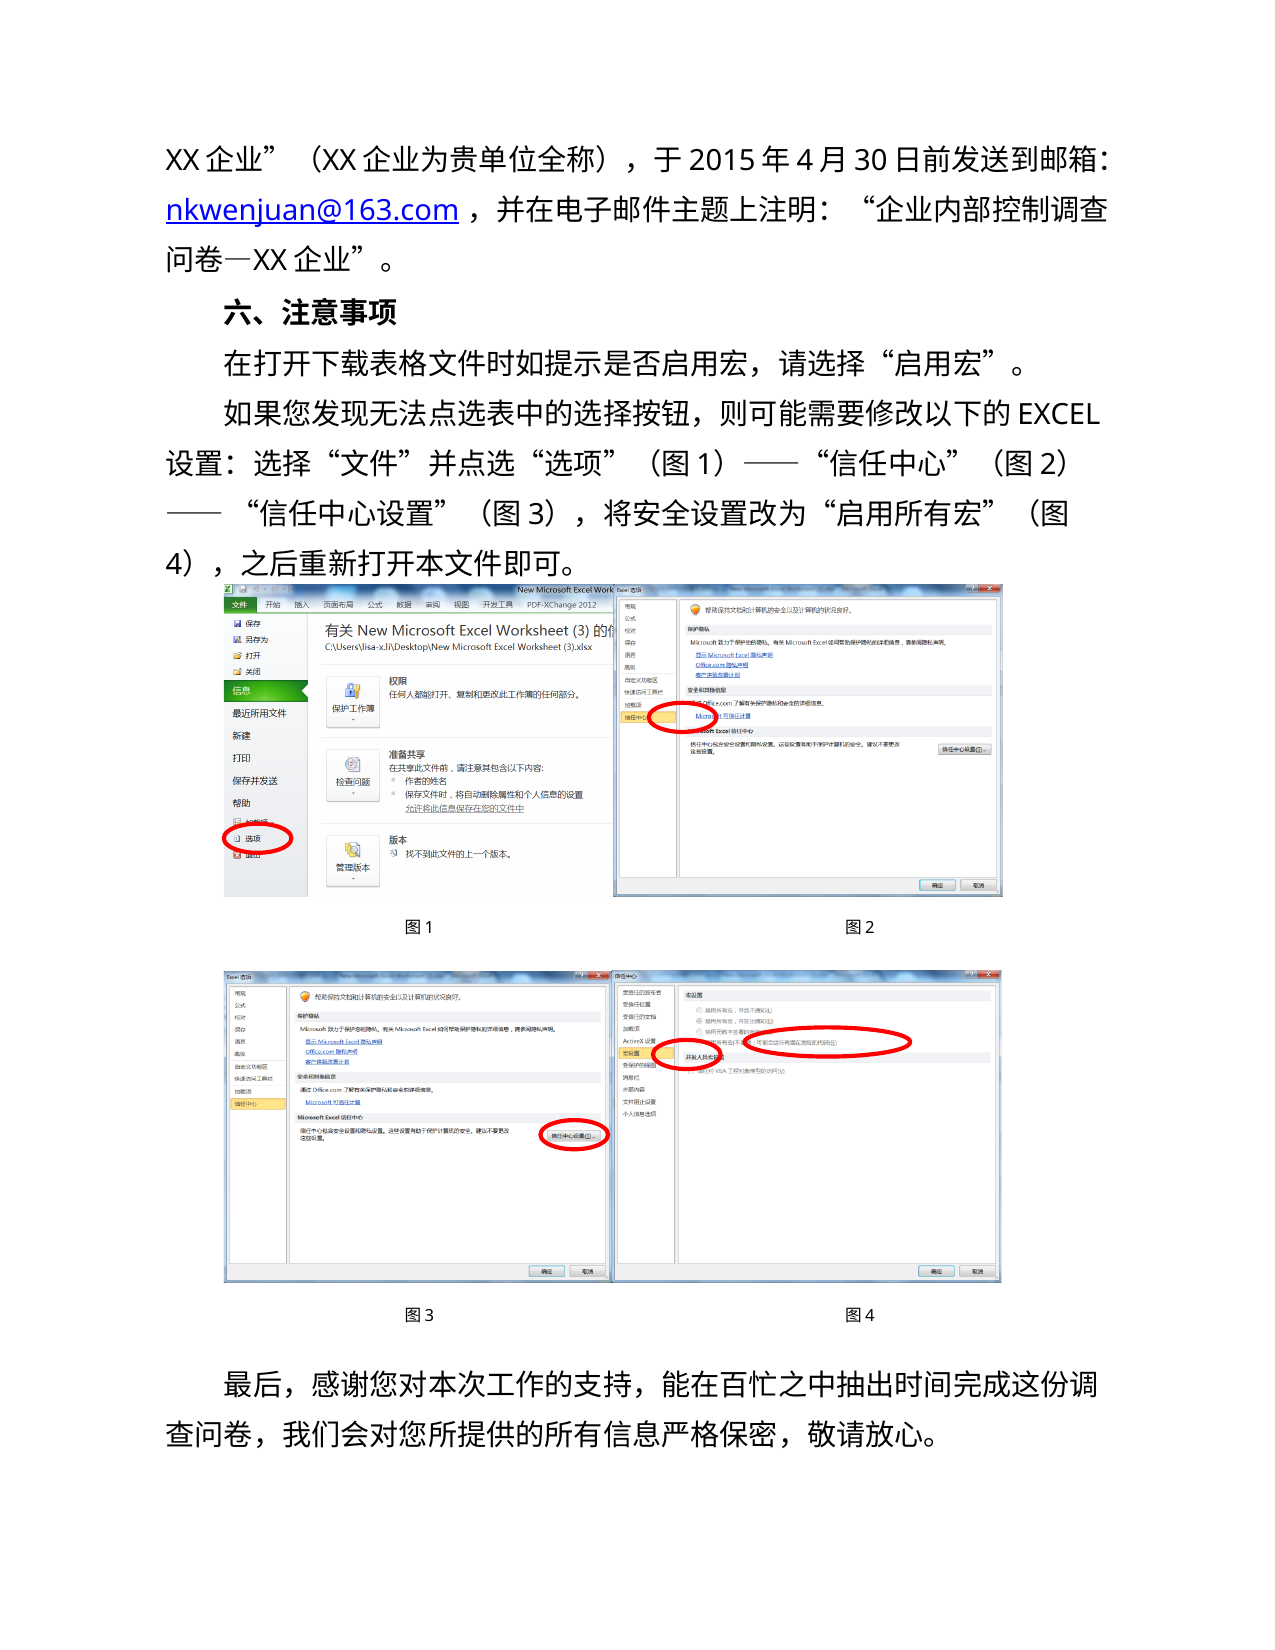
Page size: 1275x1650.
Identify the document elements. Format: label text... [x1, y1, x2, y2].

text 六、注意事项 [165, 280, 1109, 334]
picture [223, 970, 1002, 1283]
text 最后，感谢您对本次工作的支持，能在百忙之中抽出时间完成这份调查问卷，我们会对您所提供的所有信息严格保密，敬请放心。 [165, 1356, 1109, 1456]
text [165, 130, 1109, 280]
text 在打开下载表格文件时如提示是否启用宏，请选择“启用宏”。 [165, 334, 1109, 384]
picture [227, 826, 289, 850]
text 如果您发现无法点选表中的选择按钮，则可能需要修改以下的EXCEL设置：选择“文件”并点选“选项”（图1）——“信任中心”（图2）—— “信任中心设置”（图3），将安全设置改为“启用所有宏”（图4），之后重新打开本文件即可。 [165, 384, 1109, 584]
picture [223, 584, 1003, 897]
